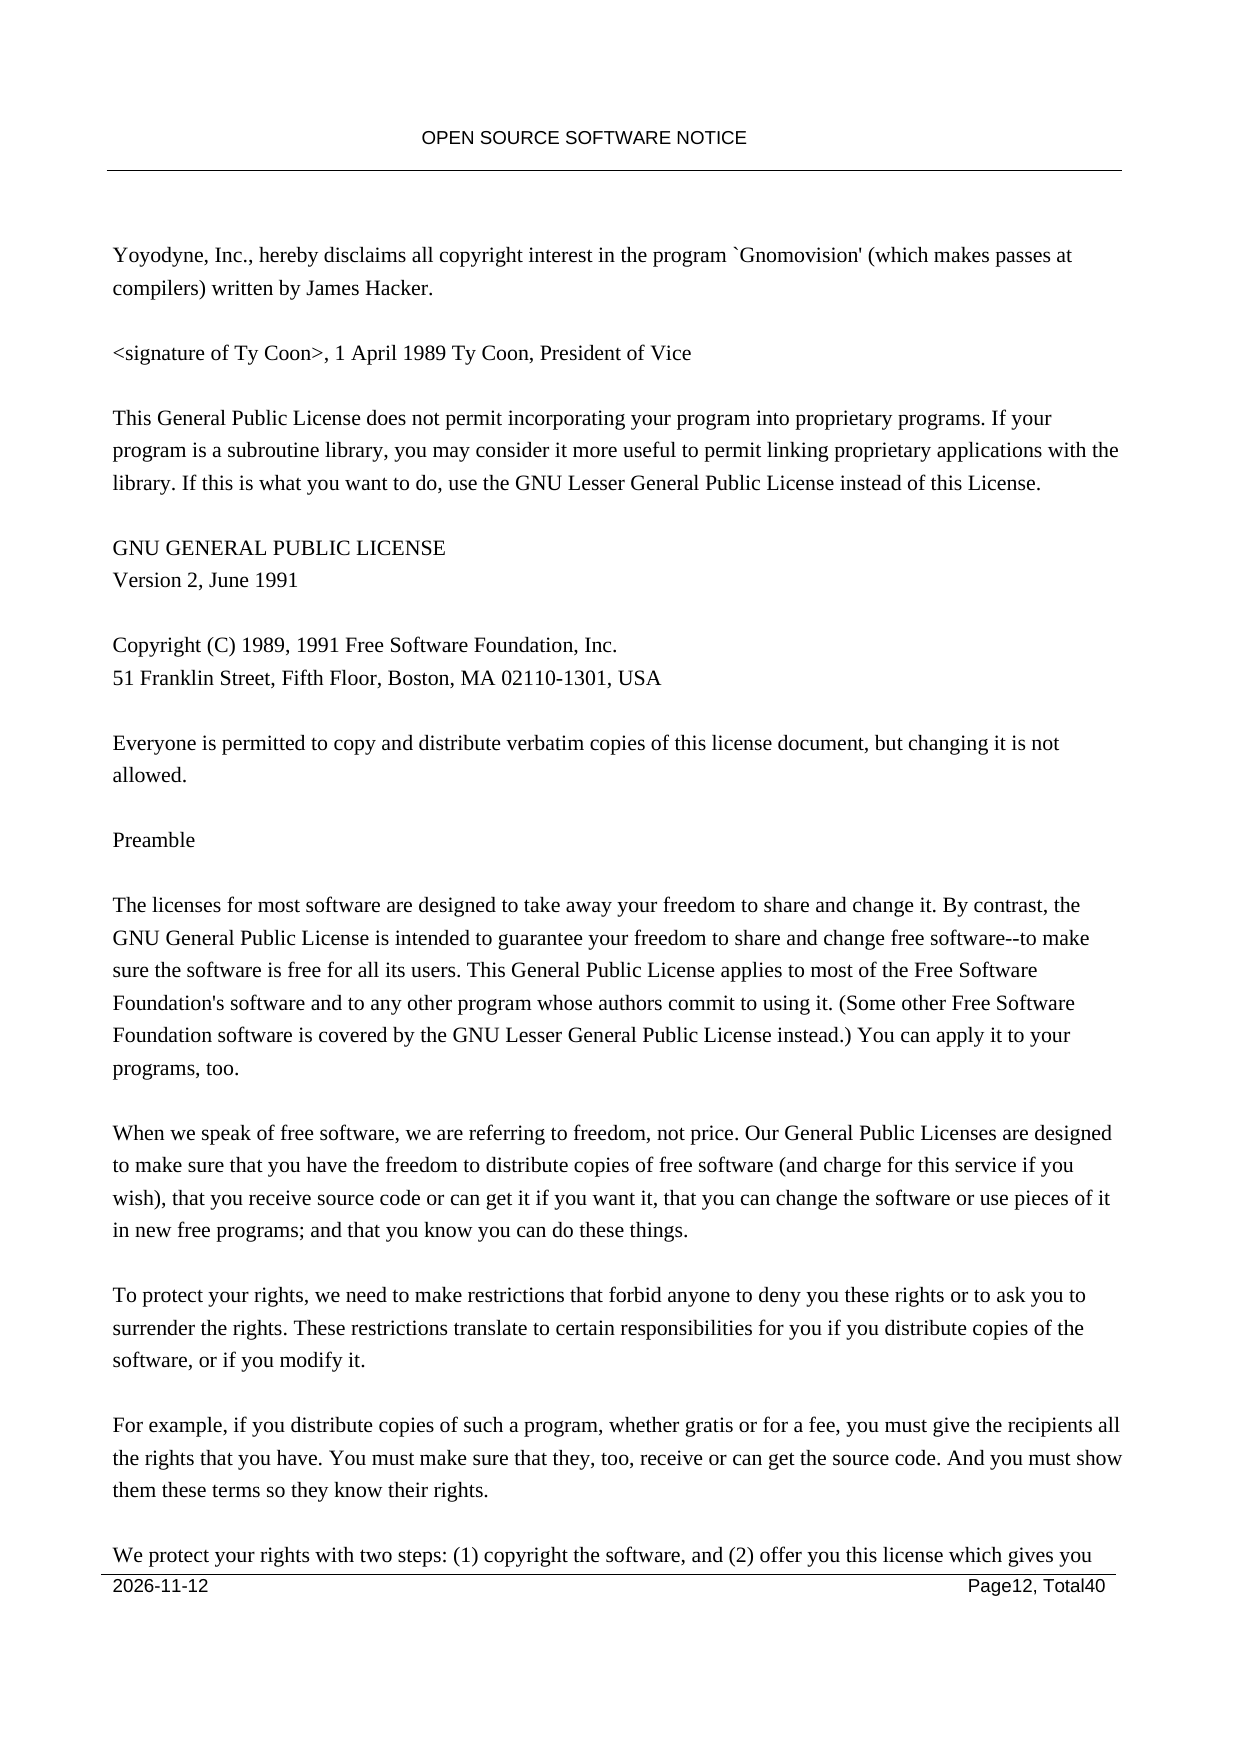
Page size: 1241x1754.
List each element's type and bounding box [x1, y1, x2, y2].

text [112, 206, 1128, 1571]
